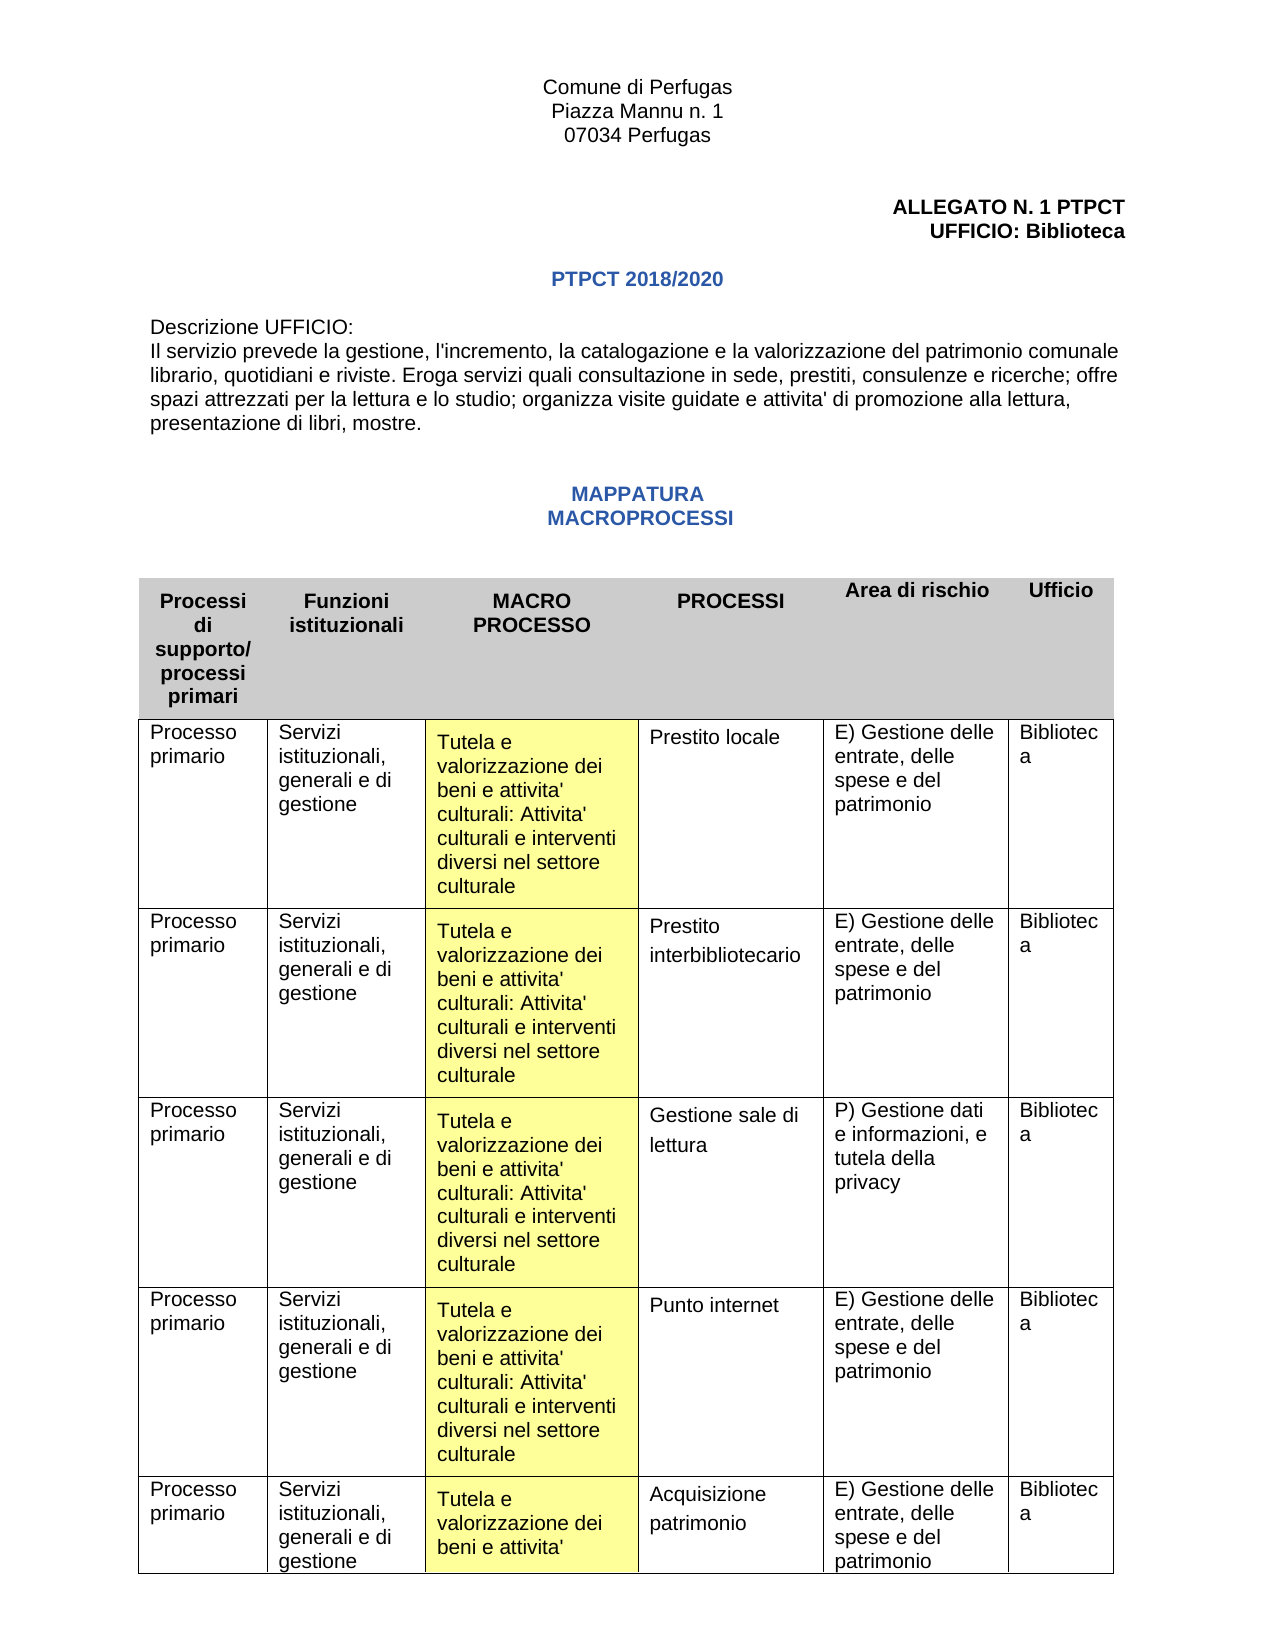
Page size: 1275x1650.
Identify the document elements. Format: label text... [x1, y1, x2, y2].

table_cell P) Gestione dati e informazioni, e tutela della privacy [824, 1098, 1008, 1287]
table_cell Biblioteca [1009, 1477, 1113, 1572]
table_cell Tutela e valorizzazione dei beni e attivita' culturali: Attivita' culturali e interventi diversi nel settore culturale [426, 1288, 638, 1476]
table_cell Prestito interbibliotecario [639, 909, 823, 1097]
table_cell Punto internet [639, 1288, 823, 1476]
text Comune di Perfugas [150, 75, 1125, 99]
table_cell E) Gestione delle entrate, delle spese e del patrimonio [824, 909, 1008, 1097]
text Piazza Mannu n. 1 [150, 99, 1125, 123]
table_header MACRO PROCESSO [426, 578, 638, 719]
table_cell E) Gestione delle entrate, delle spese e del patrimonio [824, 1288, 1008, 1476]
text MAPPATURA [150, 482, 1125, 506]
table_header Funzioni istituzionali [267, 578, 426, 719]
table_cell Servizi istituzionali, generali e di gestione [268, 1098, 425, 1287]
table_cell Tutela e valorizzazione dei beni e attivita' culturali: Attivita' culturali e interventi diversi nel settore culturale [426, 1098, 638, 1287]
text ALLEGATO N. 1 PTPCT [150, 195, 1125, 219]
text UFFICIO: Biblioteca [150, 219, 1125, 243]
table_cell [639, 1477, 823, 1572]
table_cell Processo primario [139, 1098, 267, 1287]
table_cell Biblioteca [1009, 909, 1113, 1097]
table_cell Gestione sale di lettura [639, 1098, 823, 1287]
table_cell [824, 1477, 1008, 1572]
table_cell E) Gestione delle entrate, delle spese e del patrimonio [824, 720, 1008, 908]
table_cell Processo primario [139, 1477, 267, 1572]
table_cell Tutela e valorizzazione dei beni e attivita' culturali: Attivita' culturali e interventi diversi nel settore culturale [426, 909, 638, 1097]
text Il servizio prevede la gestione, l'incremento, la catalogazione e la valorizzazione del patrimonio comunale librario, quotidiani e riviste. Eroga servizi quali consultazione in sede, prestiti, consulenze e ricerche; offre spazi attrezzati per la lettura e lo studio; organizza visite guidate e attivita' di promozione alla lettura, presentazione di libri, mostre. [150, 338, 1125, 434]
table_header Area di rischio [823, 578, 1008, 719]
table_cell Prestito locale [639, 720, 823, 908]
table_header Ufficio [1008, 578, 1114, 719]
table_cell Biblioteca [1009, 720, 1113, 908]
table_cell Biblioteca [1009, 1098, 1113, 1287]
text PTPCT 2018/2020 [150, 267, 1125, 291]
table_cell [268, 1477, 425, 1572]
table_header PROCESSI [638, 578, 823, 719]
table_cell Servizi istituzionali, generali e di gestione [268, 1288, 425, 1476]
table_header Processi di supporto/processi primari [139, 578, 267, 719]
text 07034 Perfugas [150, 123, 1125, 147]
text MACROPROCESSI [150, 506, 1125, 530]
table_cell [426, 1477, 638, 1572]
table_cell Servizi istituzionali, generali e di gestione [268, 909, 425, 1097]
table_cell Processo primario [139, 1288, 267, 1476]
table_cell Servizi istituzionali, generali e di gestione [268, 720, 425, 908]
table_cell Tutela e valorizzazione dei beni e attivita' culturali: Attivita' culturali e interventi diversi nel settore culturale [426, 720, 638, 908]
table_cell Biblioteca [1009, 1288, 1113, 1476]
table_cell Processo primario [139, 909, 267, 1097]
text Descrizione UFFICIO: [150, 314, 1125, 338]
table_cell Processo primario [139, 720, 267, 908]
